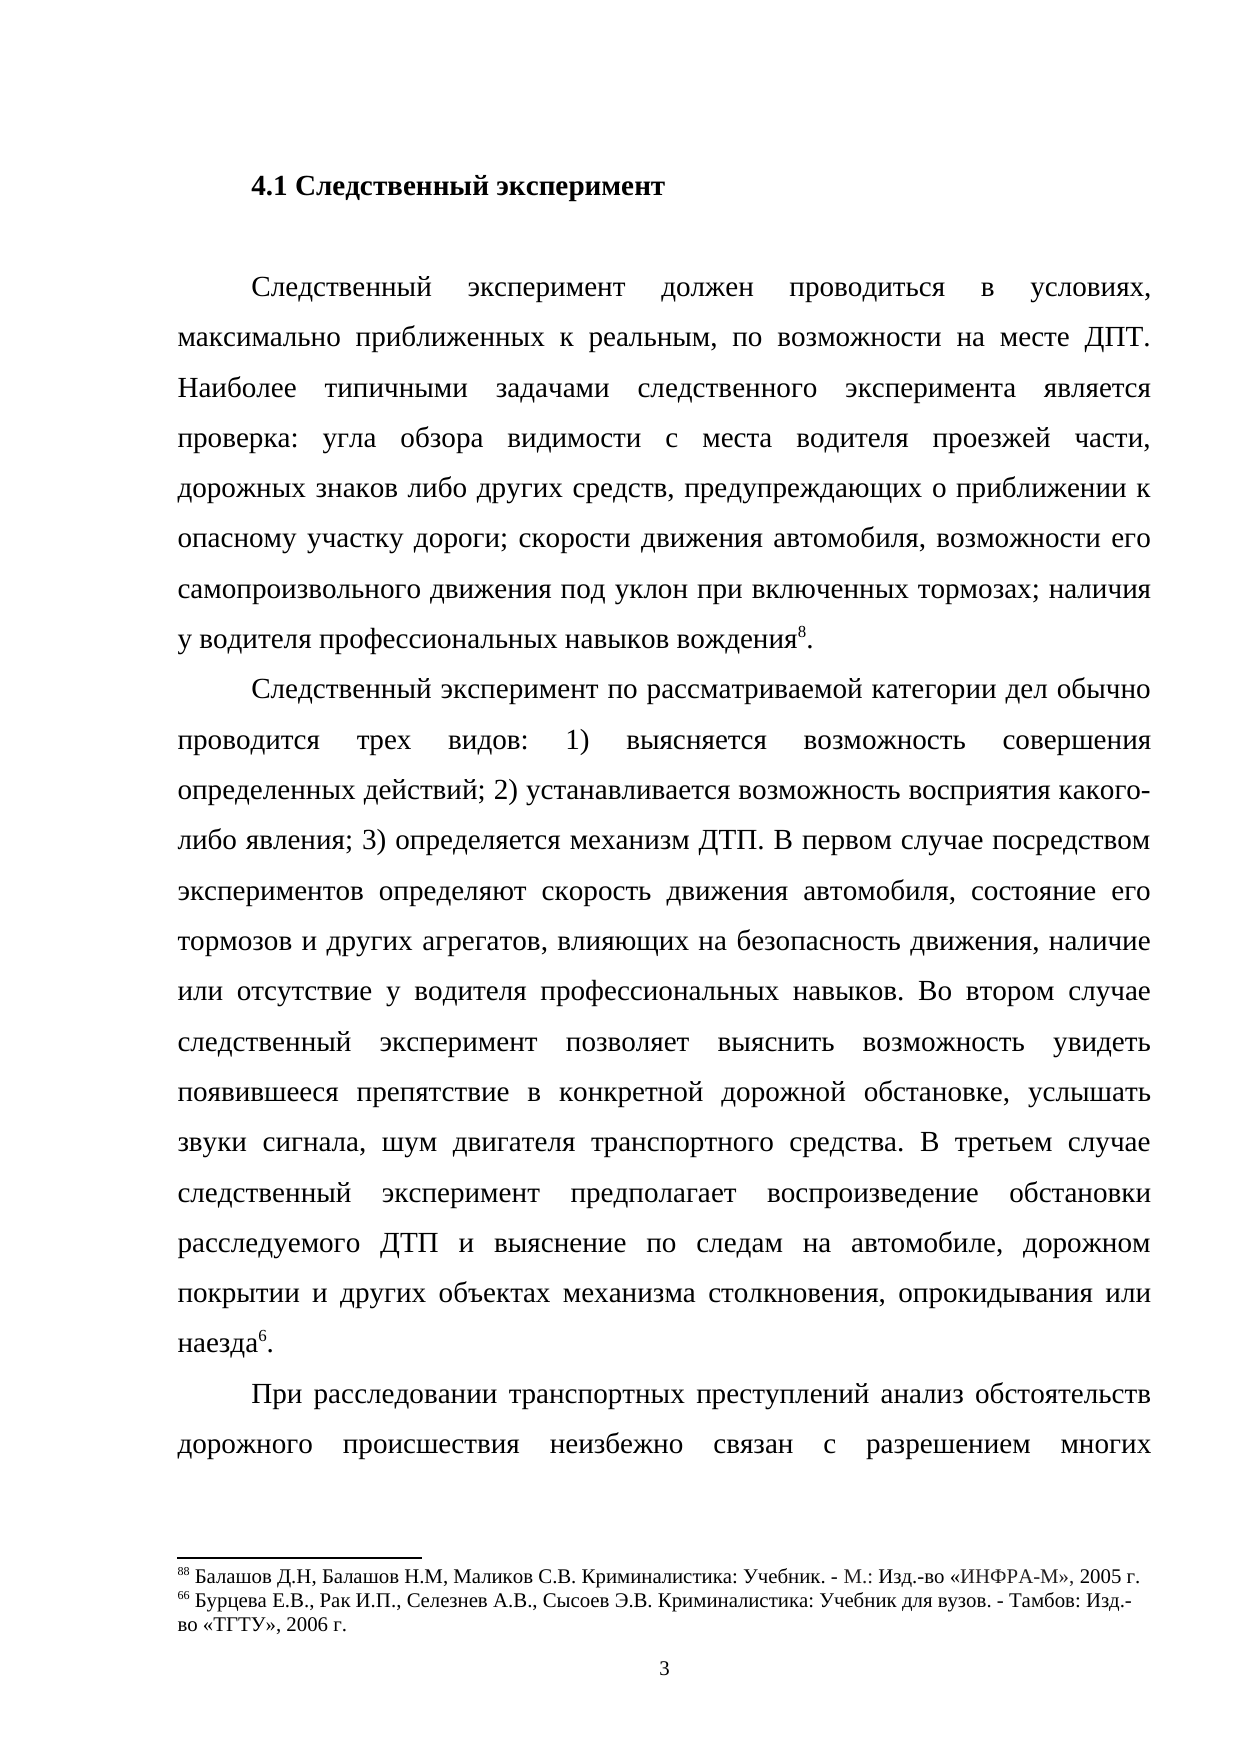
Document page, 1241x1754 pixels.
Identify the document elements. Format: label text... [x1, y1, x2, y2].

text Следственный эксперимент должен проводиться в условиях, максимально приближенных к реальным, по возможности на месте ДПТ. Наиболее типичными задачами следственного эксперимента является проверка: угла обзора видимости с места водителя проезжей части, дорожных знаков либо других средств, предупреждающих о приближении к опасному участку дороги; скорости движения автомобиля, возможности его самопроизвольного движения под уклон при включенных тормозах; наличия у водителя профессиональных навыков вождения8. [177, 269, 1152, 655]
text 4.1 Следственный эксперимент [177, 168, 1152, 202]
text Следственный эксперимент по рассматриваемой категории дел обычно проводится трех видов: 1) выясняется возможность совершения определенных действий; 2) устанавливается возможность восприятия какого-либо явления; 3) определяется механизм ДТП. В первом случае посредством экспериментов определяют скорость движения автомобиля, состояние его тормозов и других агрегатов, влияющих на безопасность движения, наличие или отсутствие у водителя профессиональных навыков. Во втором случае следственный эксперимент позволяет выяснить возможность увидеть появившееся препятствие в конкретной дорожной обстановке, услышать звуки сигнала, шум двигателя транспортного средства. В третьем случае следственный эксперимент предполагает воспроизведение обстановки расследуемого ДТП и выяснение по следам на автомобиле, дорожном покрытии и других объектах механизма столкновения, опрокидывания или наезда6. [177, 672, 1152, 1359]
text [177, 1376, 1152, 1460]
